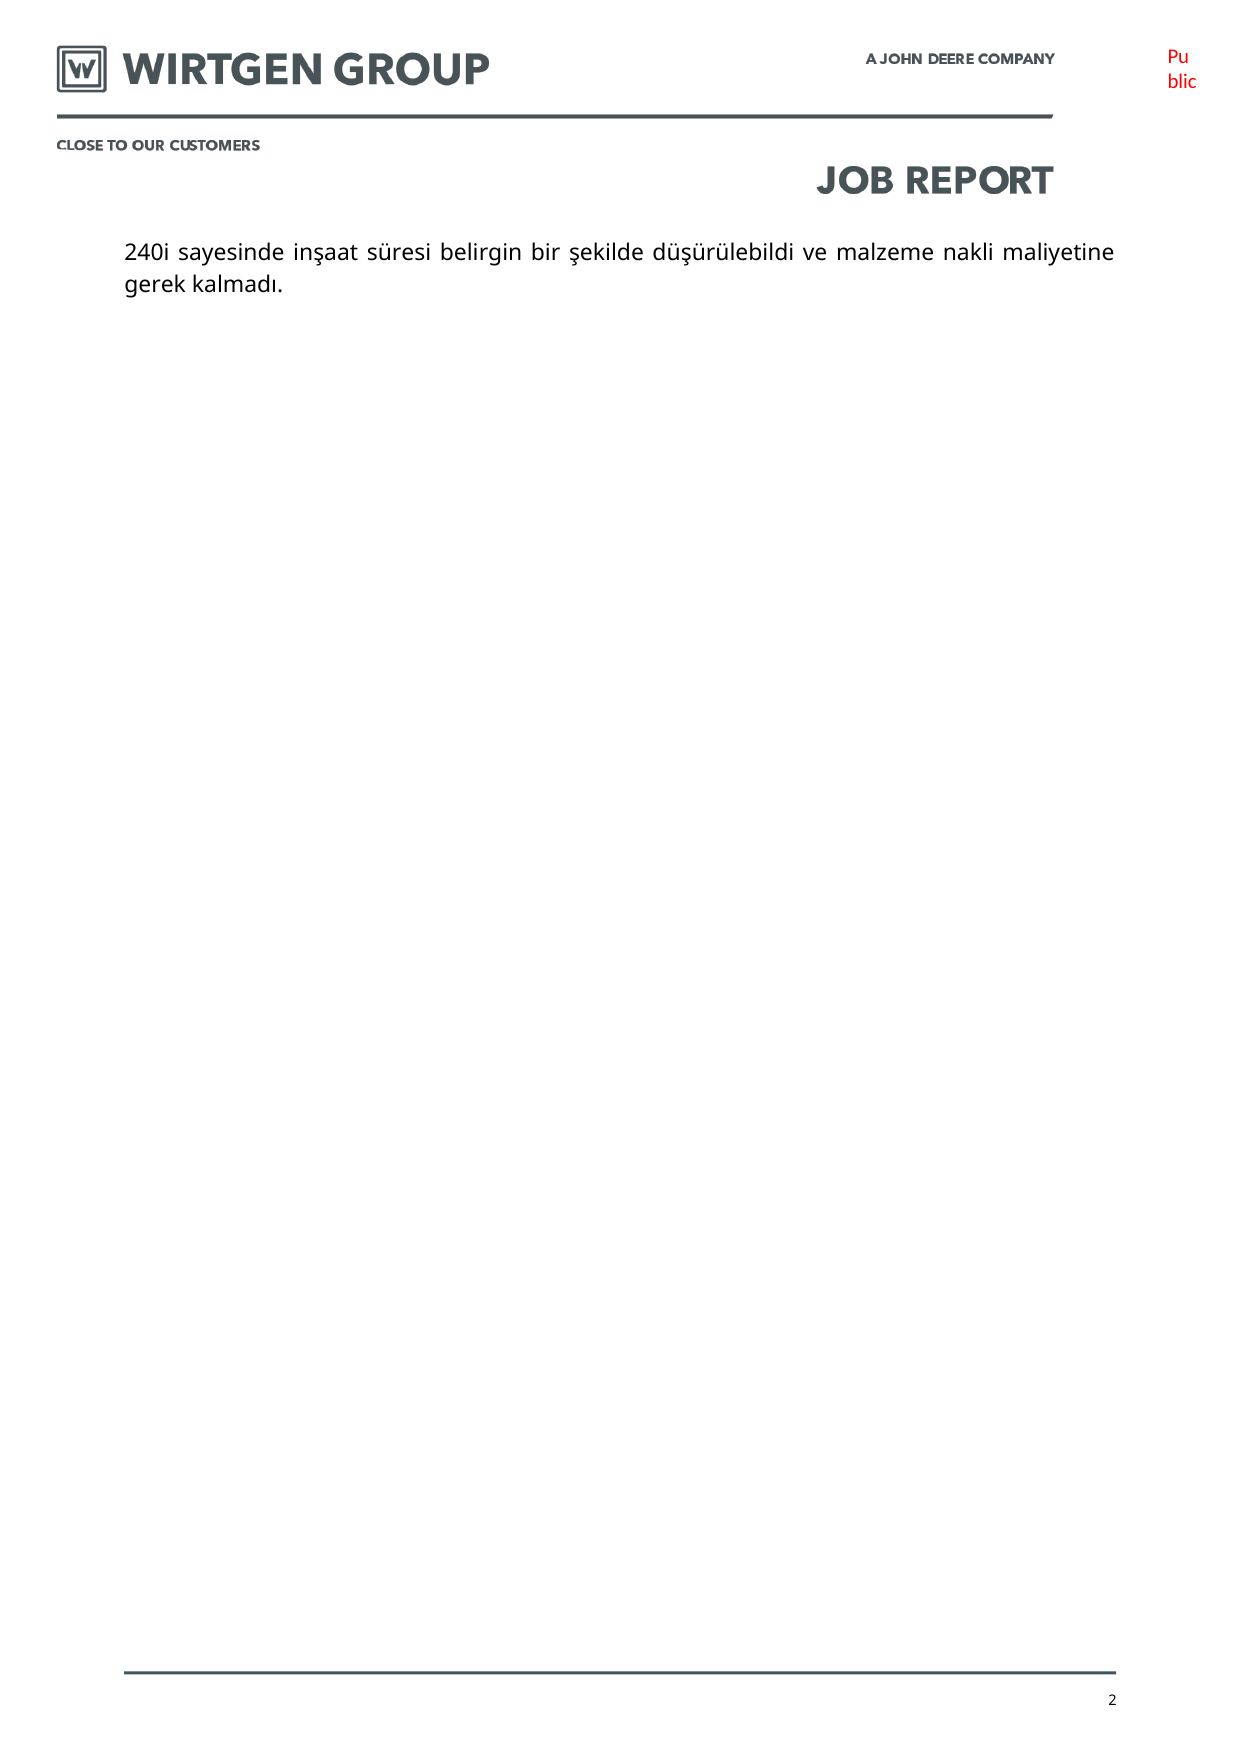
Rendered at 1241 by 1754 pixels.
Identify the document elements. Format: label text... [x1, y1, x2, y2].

picture [53, 45, 1062, 196]
